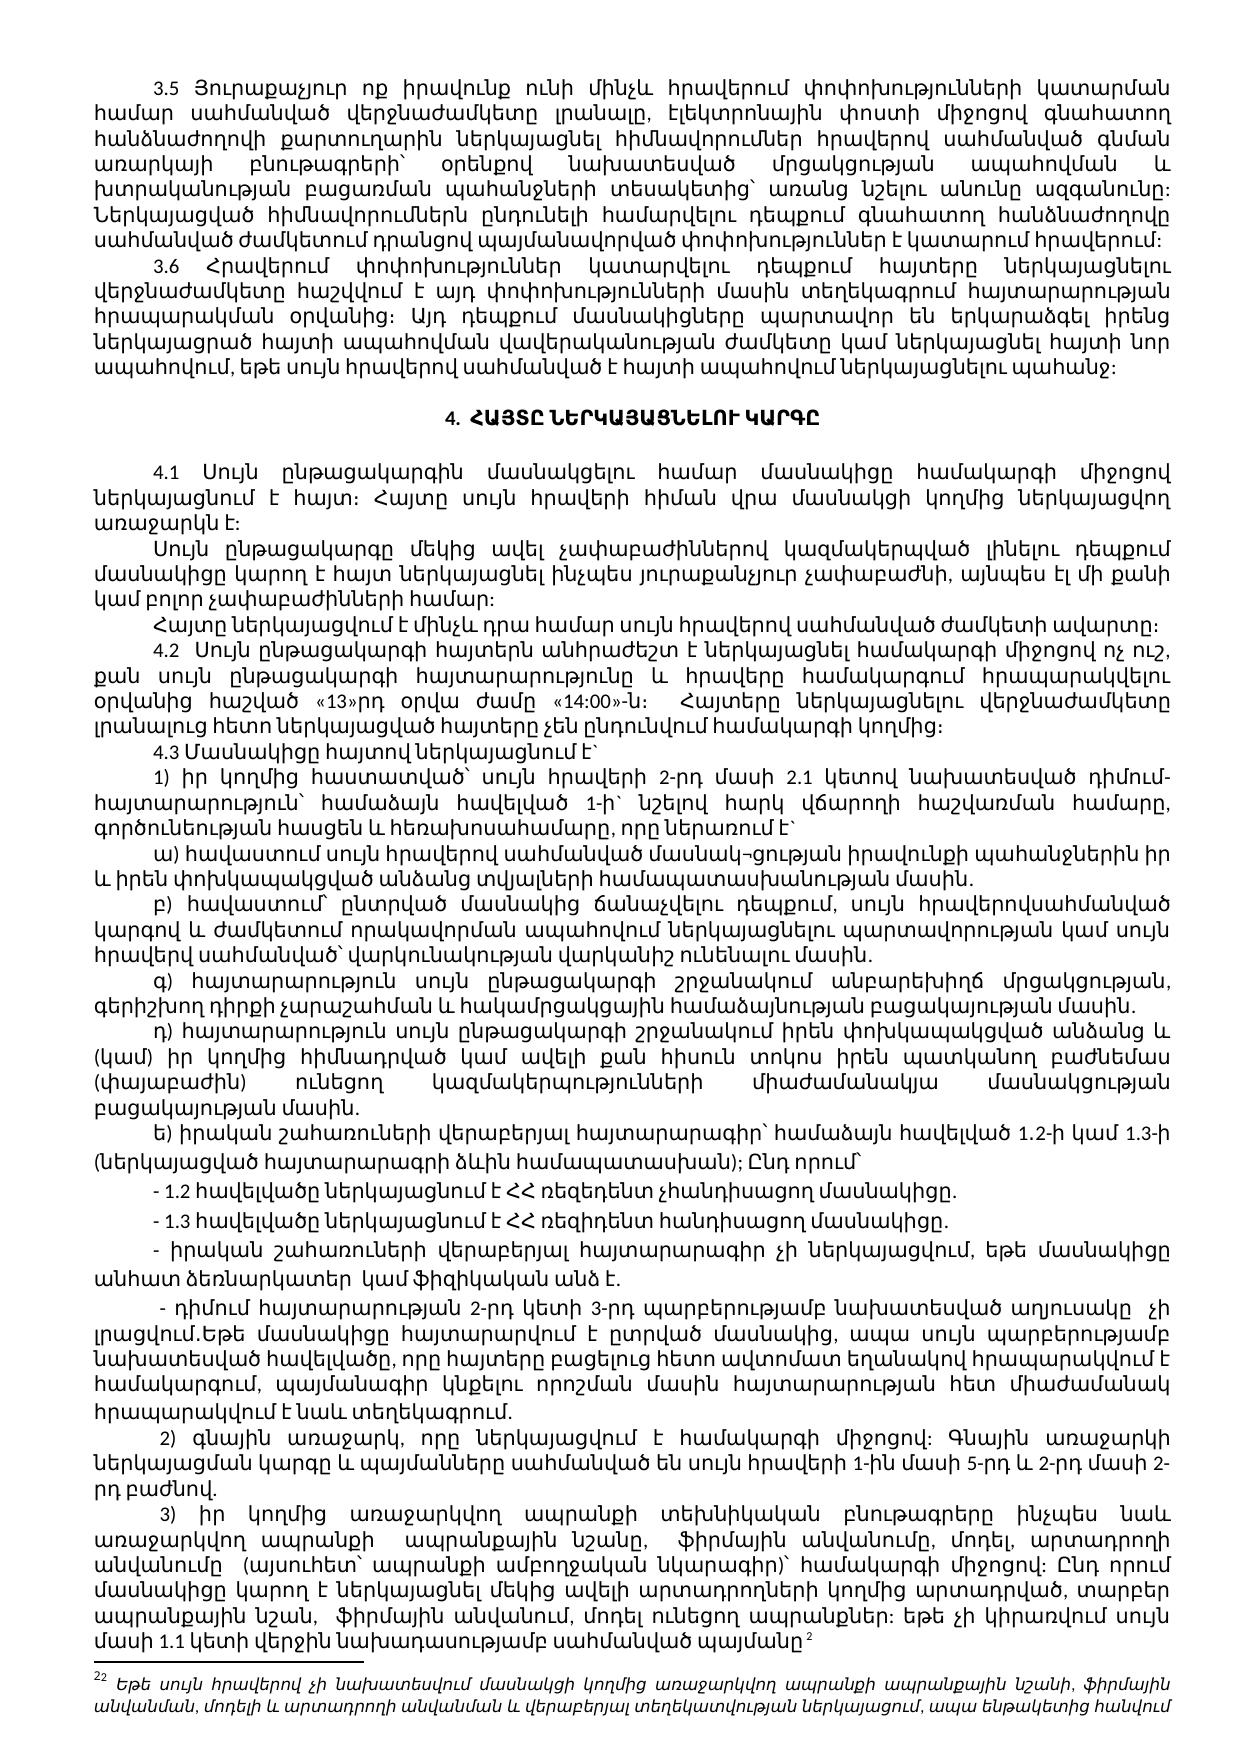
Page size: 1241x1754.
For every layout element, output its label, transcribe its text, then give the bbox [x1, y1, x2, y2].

text դ) հայտարարություն սույն ընթացակարգի շրջանակում իրեն փոխկապակցված անձանց և (կամ) իր կողմից հիմնադրված կամ ավելի քան հիսուն տոկոս իրեն պատկանող բաժնեմաս (փայաբաժին) ունեցող կազմակերպությունների միաժամանակյա մասնակցության բացակայության մասին. [94, 1019, 1171, 1120]
text Սույն ընթացակարգը մեկից ավել չափաբաժիններով կազմակերպված լինելու դեպքում մասնակիցը կարող է հայտ ներկայացնել ինչպես յուրաքանչյուր չափաբաժնի, այնպես էլ մի քանի կամ բոլոր չափաբաժինների համար: [94, 536, 1171, 612]
text գ) հայտարարություն սույն ընթացակարգի շրջանակում անբարեխիղճ մրցակցության, գերիշխող դիրքի չարաշահման և հակամրցակցային համաձայնության բացակայության մասին. [94, 968, 1171, 1019]
text 4.3 Մասնակիցը հայտով ներկայացնում է` [94, 739, 1171, 764]
text 4. ՀԱՅՏԸ ՆԵՐԿԱՅԱՑՆԵԼՈՒ ԿԱՐԳԸ [94, 405, 1171, 431]
text բ) հավաստում՝ ընտրված մասնակից ճանաչվելու դեպքում, սույն հրավերովսահմանված կարգով և ժամկետում որակավորման ապահովում ներկայացնելու պարտավորության կամ սույն հրավերվ սահմանված՝ վարկունակության վարկանիշ ունենալու մասին. [94, 892, 1171, 968]
text 3.5 Յուրաքաչյուր ոք իրավունք ունի մինչև հրավերում փոփոխությունների կատարման համար սահմանված վերջնաժամկետը լրանալը, էլեկտրոնային փոստի միջոցով գնահատող հանձնաժողովի քարտուղարին ներկայացնել հիմնավորումներ հրավերով սահմանված գնման առարկայի բնութագրերի՝ օրենքով նախատեսված մրցակցության ապահովման և խտրականության բացառման պահանջների տեսակետից՝ առանց նշելու անունը ազգանունը: Ներկայացված հիմնավորումներն ընդունելի համարվելու դեպքում գնահատող հանձնաժողովը սահմանված ժամկետում դրանցով պայմանավորված փոփոխություններ է կատարում հրավերում: [94, 75, 1171, 253]
text ե) իրական շահառուների վերաբերյալ հայտարարագիր՝ համաձայն հավելված 1․2-ի կամ 1.3-ի (ներկայացված հայտարարագրի ձևին համապատասխան); Ընդ որում՝ [94, 1120, 1171, 1175]
text 1) իր կողմից հաստատված՝ սույն հրավերի 2-րդ մասի 2.1 կետով նախատեսված դիմում-հայտարարություն՝ համաձայն հավելված 1-ի` նշելով հարկ վճարողի հաշվառման համարը, գործունեության հասցեն և հեռախոսահամարը, որը ներառում է` [94, 764, 1171, 841]
text 4.2 Սույն ընթացակարգի հայտերն անհրաժեշտ է ներկայացնել համակարգի միջոցով ոչ ուշ, քան սույն ընթացակարգի հայտարարությունը և հրավերը համակարգում հրապարակվելու օրվանից հաշված «13»րդ օրվա ժամը «14:00»-ն։ Հայտերը ներկայացնելու վերջնաժամկետը լրանալուց հետո ներկայացված հայտերը չեն ընդունվում համակարգի կողմից։ [94, 637, 1171, 739]
text 3.6 Հրավերում փոփոխություններ կատարվելու դեպքում հայտերը ներկայացնելու վերջնաժամկետը հաշվվում է այդ փոփոխությունների մասին տեղեկագրում հայտարարության հրապարակման օրվանից։ Այդ դեպքում մասնակիցները պարտավոր են երկարաձգել իրենց ներկայացրած հայտի ապահովման վավերականության ժամկետը կամ ներկայացնել հայտի նոր ապահովում, եթե սույն հրավերով սահմանված է հայտի ապահովում ներկայացնելու պահանջ: [94, 253, 1171, 380]
text - 1.3 հավելվածը ներկայացնում է ՀՀ ռեզիդենտ հանդիսացող մասնակիցը. [94, 1208, 1171, 1233]
text 3) իր կողմից առաջարկվող ապրանքի տեխնիկական բնութագրերը ինչպես նաև առաջարկվող ապրանքի ապրանքային նշանը, ֆիրմային անվանումը, մոդել, արտադրողի անվանումը (այսուհետ՝ ապրանքի ամբողջական նկարագիր)՝ համակարգի միջոցով: Ընդ որում մասնակիցը կարող է ներկայացնել մեկից ավելի արտադրողների կողմից արտադրված, տարբեր ապրանքային նշան, ֆիրմային անվանում, մոդել ունեցող ապրանքներ: եթե չի կիրառվում սույն մասի 1.1 կետի վերջին նախադասությամբ սահմանված պայմանը 2 [94, 1501, 1171, 1654]
text - իրական շահառուների վերաբերյալ հայտարարագիր չի ներկայացվում, եթե մասնակիցը անհատ ձեռնարկատեր կամ ֆիզիկական անձ է. [94, 1237, 1171, 1292]
text - 1.2 հավելվածը ներկայացնում է ՀՀ ռեզեդենտ չհանդիսացող մասնակիցը. [94, 1179, 1171, 1204]
text Հայտը ներկայացվում է մինչև դրա համար սույն հրավերով սահմանված ժամկետի ավարտը։ [94, 612, 1171, 637]
text 2) գնային առաջարկ, որը ներկայացվում է համակարգի միջոցով: Գնային առաջարկի ներկայացման կարգը և պայմանները սահմանված են սույն հրավերի 1-ին մասի 5-րդ և 2-րդ մասի 2-րդ բաժնով. [94, 1425, 1171, 1501]
text 4.1 Սույն ընթացակարգին մասնակցելու համար մասնակիցը համակարգի միջոցով ներկայացնում է հայտ։ Հայտը սույն հրավերի հիման վրա մասնակցի կողմից ներկայացվող առաջարկն է: [94, 459, 1171, 536]
text - դիմում հայտարարության 2-րդ կետի 3-րդ պարբերությամբ նախատեսված աղյուսակը չի լրացվում․Եթե մասնակիցը հայտարարվում է ըտրված մասնակից, ապա սույն պարբերությամբ նախատեսված հավելվածը, որը հայտերը բացելուց հետո ավտոմատ եղանակով հրապարակվում է համակարգում, պայմանագիր կնքելու որոշման մասին հայտարարության հետ միաժամանակ հրապարակվում է նաև տեղեկագրում. [94, 1295, 1171, 1425]
text ա) հավաստում սույն հրավերով սահմանված մասնակ¬ցության իրավունքի պահանջներին իր և իրեն փոխկապակցված անձանց տվյալների համապատասխանության մասին. [94, 841, 1171, 892]
